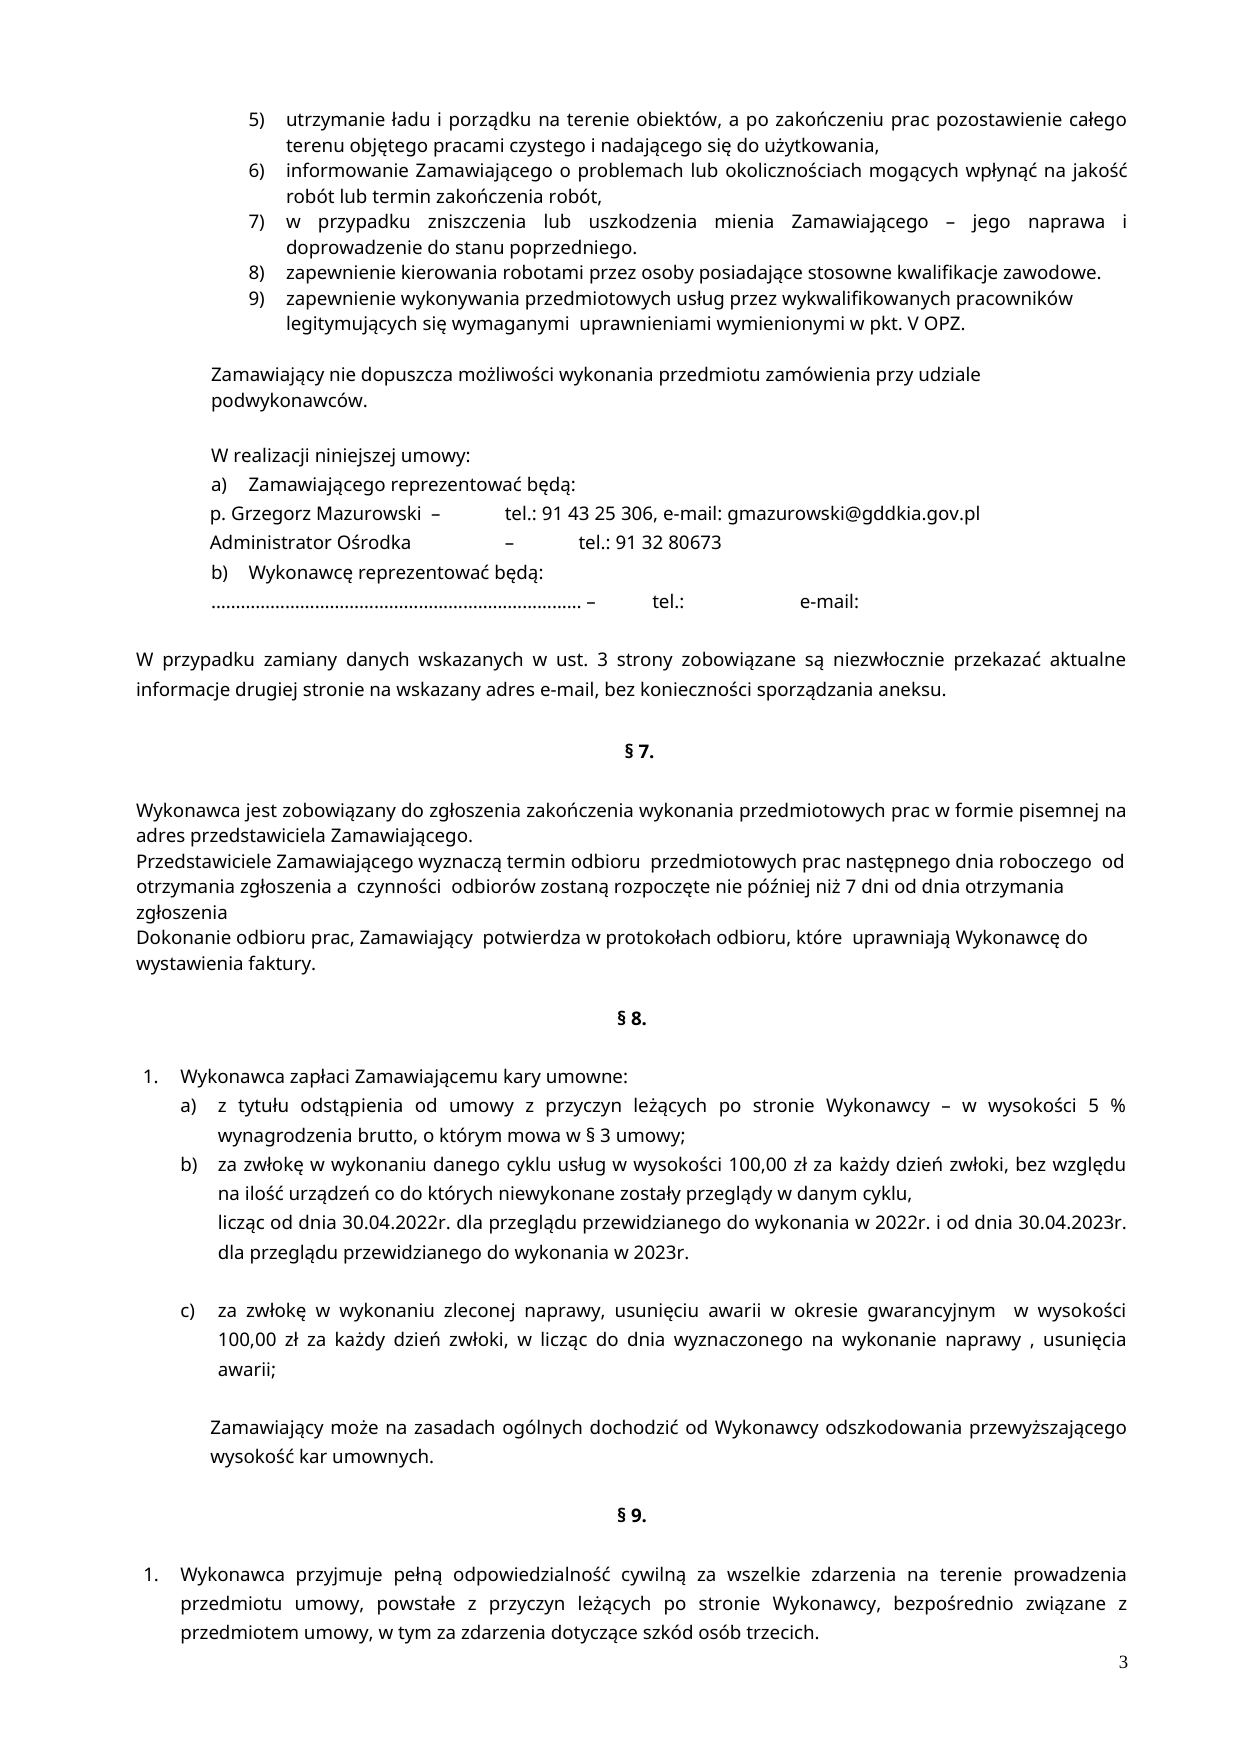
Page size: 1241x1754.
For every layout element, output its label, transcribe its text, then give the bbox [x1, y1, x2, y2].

text Przedstawiciele Zamawiającego wyznaczą termin odbioru przedmiotowych prac następnego dnia roboczego od otrzymania zgłoszenia a czynności odbiorów zostaną rozpoczęte nie później niż 7 dni od dnia otrzymania zgłoszenia [136, 848, 1128, 924]
text § 9. [136, 1502, 1128, 1528]
list Wykonawca przyjmuje pełną odpowiedzialność cywilną za wszelkie zdarzenia na terenie prowadzenia przedmiotu umowy, powstałe z przyczyn leżących po stronie Wykonawcy, bezpośrednio związane z przedmiotem umowy, w tym za zdarzenia dotyczące szkód osób trzecich. [143, 1561, 1128, 1645]
list Wykonawcę reprezentować będą: [211, 559, 1128, 584]
text § 7. [136, 738, 1128, 764]
list Zamawiającego reprezentować będą: [211, 471, 1128, 497]
text Dokonanie odbioru prac, Zamawiający potwierdza w protokołach odbioru, które uprawniają Wykonawcę do wystawienia faktury. [136, 924, 1128, 976]
text § 8. [136, 1005, 1128, 1030]
list zapewnienie wykonywania przedmiotowych usług przez wykwalifikowanych pracowników [248, 285, 1128, 311]
list za zwłokę w wykonaniu danego cyklu usług w wysokości 100,00 zł za każdy dzień zwłoki, bez względu na ilość urządzeń co do których niewykonane zostały przeglądy w danym cyklu, [180, 1151, 1128, 1206]
text p. Grzegorz Mazurowski – tel.: 91 43 25 306, e-mail: gmazurowski@gddkia.gov.pl [136, 500, 1128, 526]
list informowanie Zamawiającego o problemach lub okolicznościach mogących wpłynąć na jakość robót lub termin zakończenia robót, [248, 157, 1128, 208]
text Zamawiający może na zasadach ogólnych dochodzić od Wykonawcy odszkodowania przewyższającego wysokość kar umownych. [210, 1414, 1128, 1469]
list w przypadku zniszczenia lub uszkodzenia mienia Zamawiającego – jego naprawa i doprowadzenie do stanu poprzedniego. [248, 208, 1128, 259]
list za zwłokę w wykonaniu zleconej naprawy, usunięciu awarii w okresie gwarancyjnym w wysokości 100,00 zł za każdy dzień zwłoki, w licząc do dnia wyznaczonego na wykonanie naprawy , usunięcia awarii; [180, 1297, 1128, 1382]
text W przypadku zamiany danych wskazanych w ust. 3 strony zobowiązane są niezwłocznie przekazać aktualne informacje drugiej stronie na wskazany adres e-mail, bez konieczności sporządzania aneksu. [136, 647, 1128, 702]
list Wykonawca zapłaci Zamawiającemu kary umowne: [143, 1063, 1128, 1089]
list utrzymanie ładu i porządku na terenie obiektów, a po zakończeniu prac pozostawienie całego terenu objętego pracami czystego i nadającego się do użytkowania, [248, 106, 1128, 157]
list z tytułu odstąpienia od umowy z przyczyn leżących po stronie Wykonawcy – w wysokości 5 % wynagrodzenia brutto, o którym mowa w § 3 umowy; [180, 1093, 1128, 1147]
text W realizacji niniejszej umowy: [211, 442, 1128, 467]
text Administrator Ośrodka – tel.: 91 32 80673 [136, 530, 1128, 555]
text ………………………………………………………………… – tel.: e-mail: [211, 588, 1128, 614]
text Wykonawca jest zobowiązany do zgłoszenia zakończenia wykonania przedmiotowych prac w formie pisemnej na adres przedstawiciela Zamawiającego. [136, 797, 1128, 848]
text licząc od dnia 30.04.2022r. dla przeglądu przewidzianego do wykonania w 2022r. i od dnia 30.04.2023r. dla przeglądu przewidzianego do wykonania w 2023r. [218, 1210, 1128, 1264]
list Zamawiający nie dopuszcza możliwości wykonania przedmiotu zamówienia przy udziale podwykonawców. [211, 362, 1128, 413]
list zapewnienie kierowania robotami przez osoby posiadające stosowne kwalifikacje zawodowe. [248, 259, 1128, 285]
list legitymujących się wymaganymi uprawnieniami wymienionymi w pkt. V OPZ. [286, 311, 1128, 336]
